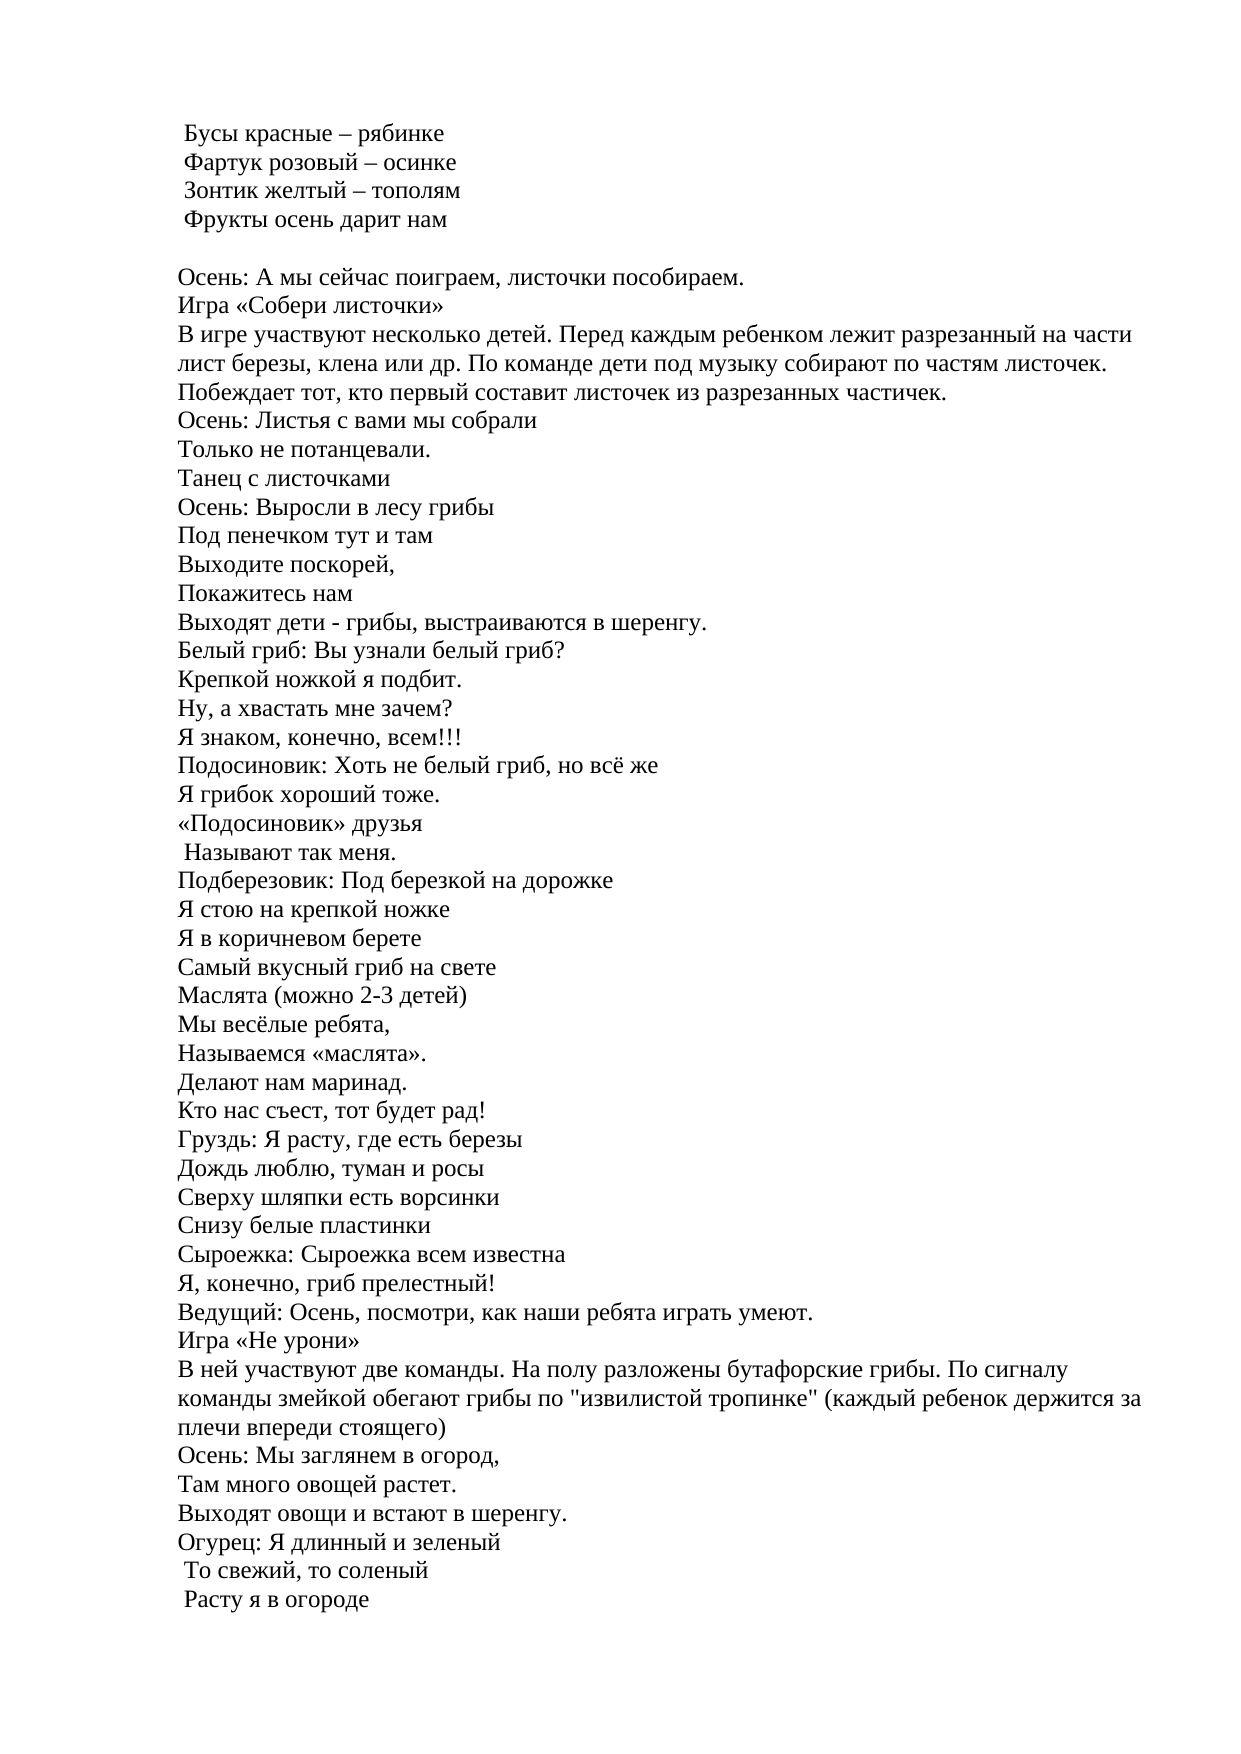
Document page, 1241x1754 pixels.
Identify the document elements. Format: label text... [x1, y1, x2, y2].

text Игра «Не урони» [177, 1326, 1152, 1354]
text Дождь люблю, туман и росы [177, 1153, 1152, 1182]
text Бусы красные – рябинке [177, 118, 1152, 147]
text Игра «Собери листочки» [177, 291, 1152, 319]
text Выходят овощи и встают в шеренгу. [177, 1498, 1152, 1527]
text Под пенечком тут и там [177, 521, 1152, 549]
text Я знаком, конечно, всем!!! [177, 722, 1152, 751]
text Я стою на крепкой ножке [177, 894, 1152, 923]
text «Подосиновик» друзья [177, 808, 1152, 837]
text Выходите поскорей, [177, 549, 1152, 578]
text Огурец: Я длинный и зеленый [177, 1527, 1152, 1556]
text Осень: Выросли в лесу грибы [177, 492, 1152, 521]
text В игре участвуют несколько детей. Перед каждым ребенком лежит разрезанный на части лист березы, клена или др. По команде дети под музыку собирают по частям листочек. Побеждает тот, кто первый составит листочек из разрезанных частичек. [177, 319, 1152, 406]
text Там много овощей растет. [177, 1469, 1152, 1498]
text В ней участвуют две команды. На полу разложены бутафорские грибы. По сигналу команды змейкой обегают грибы по "извилистой тропинке" (каждый ребенок держится за плечи впереди стоящего) [177, 1354, 1152, 1441]
text Я грибок хороший тоже. [177, 779, 1152, 808]
text Осень: Листья с вами мы собрали [177, 406, 1152, 434]
text Покажитесь нам [177, 578, 1152, 607]
text Сыроежка: Сыроежка всем известна [177, 1239, 1152, 1268]
text Кто нас съест, тот будет рад! [177, 1096, 1152, 1124]
text Зонтик желтый – тополям [177, 176, 1152, 204]
text Сверху шляпки есть ворсинки [177, 1182, 1152, 1211]
text Я, конечно, гриб прелестный! [177, 1268, 1152, 1297]
text Крепкой ножкой я подбит. [177, 664, 1152, 693]
text Расту я в огороде [177, 1584, 1152, 1613]
text Самый вкусный гриб на свете [177, 952, 1152, 981]
text Белый гриб: Вы узнали белый гриб? [177, 636, 1152, 664]
text Я в коричневом берете [177, 923, 1152, 952]
text Только не потанцевали. [177, 434, 1152, 463]
text Называемся «маслята». [177, 1038, 1152, 1067]
text Делают нам маринад. [177, 1067, 1152, 1096]
text То свежий, то соленый [177, 1556, 1152, 1584]
text Называют так меня. [177, 837, 1152, 866]
text Фартук розовый – осинке [177, 147, 1152, 176]
text Снизу белые пластинки [177, 1211, 1152, 1239]
text Мы весёлые ребята, [177, 1009, 1152, 1038]
text Маслята (можно 2-3 детей) [177, 981, 1152, 1009]
text Фрукты осень дарит нам [177, 204, 1152, 233]
text Груздь: Я расту, где есть березы [177, 1124, 1152, 1153]
text Ну, а хвастать мне зачем? [177, 693, 1152, 722]
text Танец с листочками [177, 463, 1152, 492]
text Ведущий: Осень, посмотри, как наши ребята играть умеют. [177, 1297, 1152, 1326]
text Подосиновик: Хоть не белый гриб, но всё же [177, 751, 1152, 779]
text Выходят дети - грибы, выстраиваются в шеренгу. [177, 607, 1152, 636]
text Подберезовик: Под березкой на дорожке [177, 866, 1152, 894]
text Осень: Мы заглянем в огород, [177, 1441, 1152, 1469]
text Осень: А мы сейчас поиграем, листочки пособираем. [177, 262, 1152, 291]
